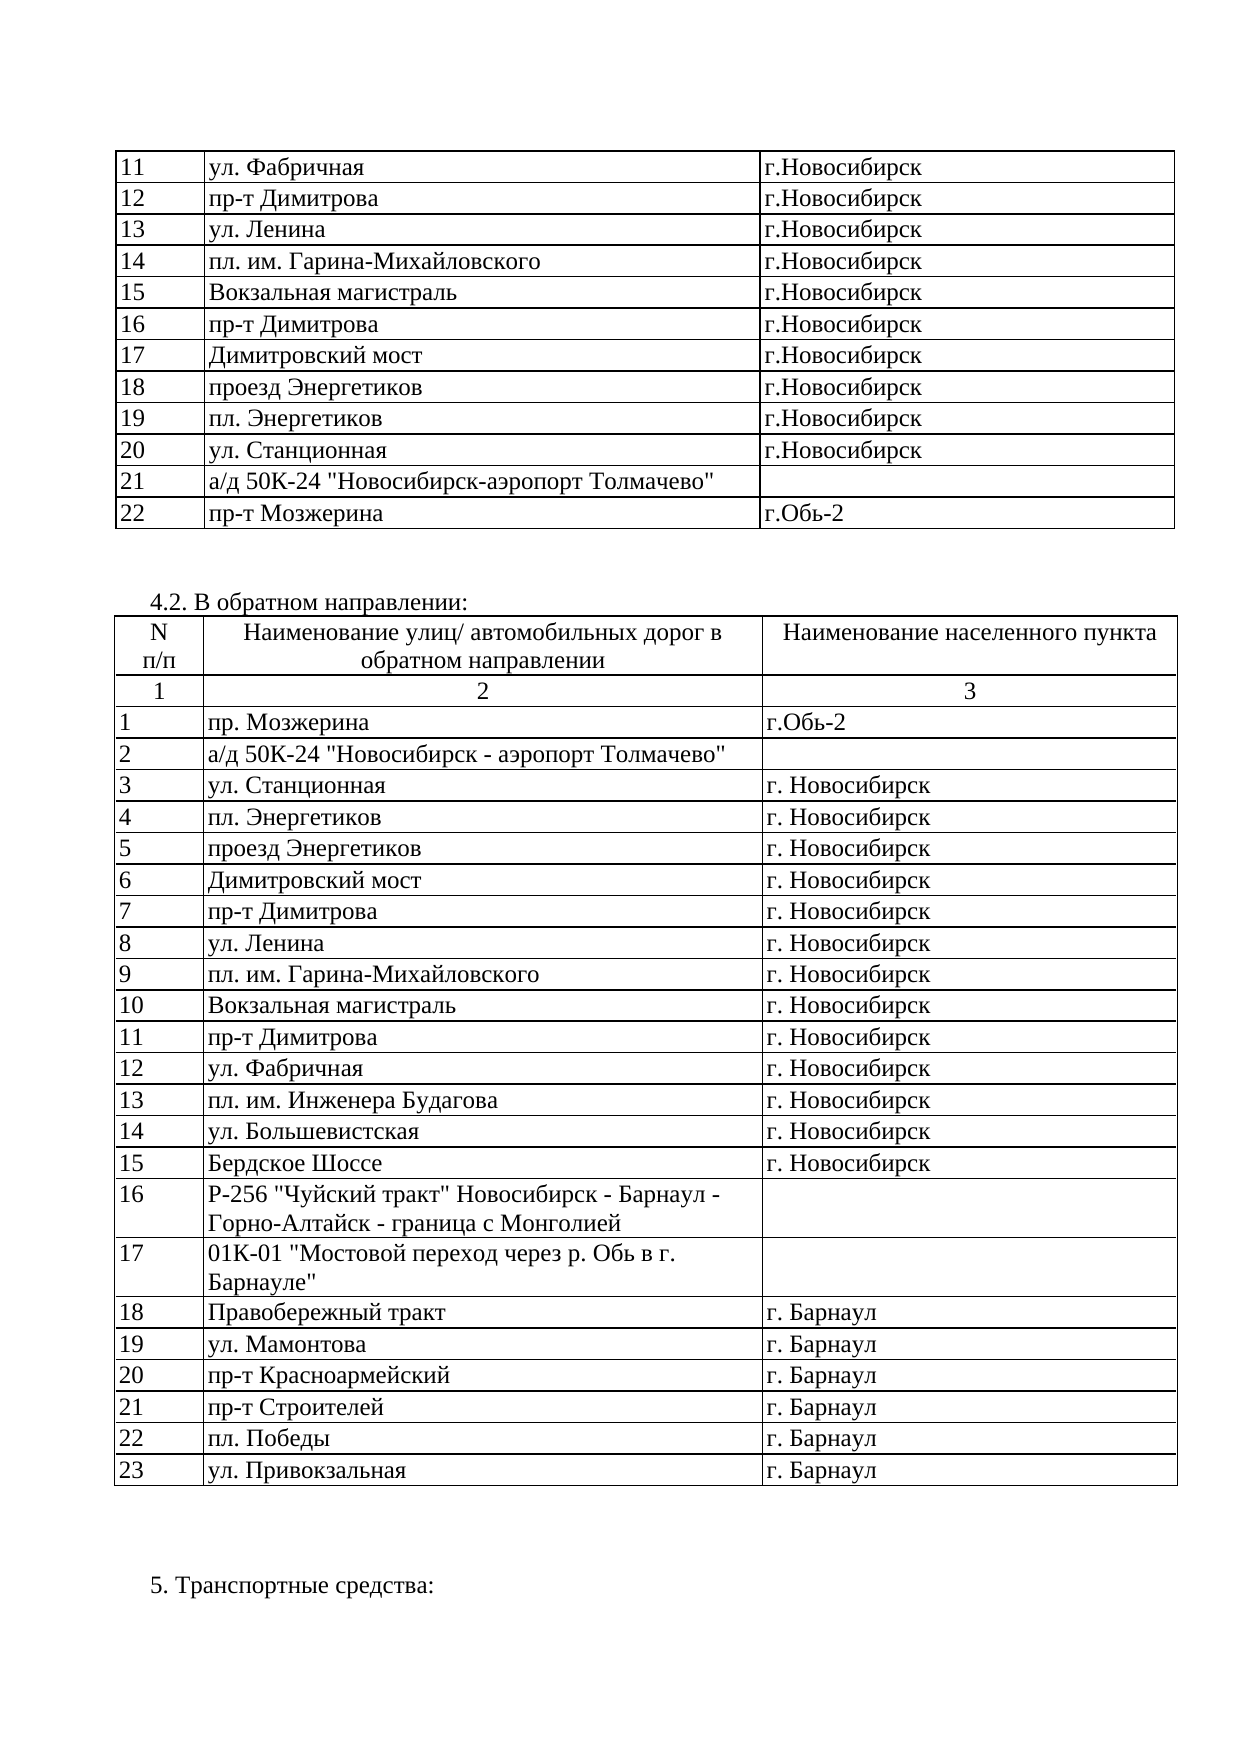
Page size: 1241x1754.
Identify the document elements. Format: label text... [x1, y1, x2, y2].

table_cell г. Новосибирск [763, 1146, 1177, 1178]
table_cell 20 [115, 1360, 203, 1390]
table_cell 18 [115, 1297, 203, 1327]
table_cell ул. Фабричная [204, 1053, 762, 1083]
table_cell 10 [115, 990, 203, 1020]
table_cell г. Новосибирск [763, 863, 1177, 894]
table_cell 6 [115, 864, 203, 894]
table_cell 1 [115, 675, 203, 706]
table_cell 17 [115, 1238, 203, 1296]
table_cell пр-т Строителей [204, 1392, 762, 1422]
table_cell Правобережный тракт [204, 1297, 762, 1327]
table_cell 17 [117, 340, 204, 370]
table_cell ул. Ленина [204, 928, 762, 957]
table_cell г.Новосибирск [761, 152, 1174, 181]
table_header Наименование населенного пункта [763, 617, 1177, 674]
table_cell 14 [117, 246, 204, 276]
table_cell г. Новосибирск [763, 832, 1177, 863]
table_cell ул. Станционная [204, 770, 762, 800]
table_cell Р-256 "Чуйский тракт" Новосибирск - Барнаул - Горно-Алтайск - граница с Монголией [204, 1179, 762, 1237]
table_cell ул. Мамонтова [204, 1329, 762, 1359]
table_cell Вокзальная магистраль [204, 991, 762, 1020]
table_cell г. Барнаул [763, 1296, 1177, 1327]
table_cell г. Новосибирск [763, 958, 1177, 989]
table_cell г. Барнаул [763, 1422, 1177, 1453]
table_cell пр-т Мозжерина [205, 498, 759, 527]
table_cell 11 [115, 1021, 203, 1052]
table_cell 21 [117, 466, 204, 496]
table_cell 14 [115, 1116, 203, 1146]
table_cell 13 [115, 1084, 203, 1115]
table_cell пр-т Димитрова [204, 1022, 762, 1052]
table_cell Вокзальная магистраль [205, 277, 759, 307]
table_cell 20 [117, 435, 204, 464]
table_cell 12 [115, 1053, 203, 1083]
table_cell [763, 1178, 1177, 1237]
table_cell г.Новосибирск [761, 246, 1174, 276]
table_cell [763, 737, 1177, 769]
table_cell 01К-01 "Мостовой переход через р. Обь в г. Барнауле" [204, 1238, 762, 1296]
table_cell г. Барнаул [763, 1327, 1177, 1359]
table_cell г.Обь-2 [761, 498, 1174, 527]
table_cell 15 [115, 1147, 203, 1178]
table_cell г.Новосибирск [761, 309, 1174, 339]
table_cell пл. им. Гарина-Михайловского [204, 959, 762, 989]
table_cell г. Барнаул [763, 1390, 1177, 1422]
table_cell пл. им. Гарина-Михайловского [205, 246, 759, 276]
table_cell 1 [115, 707, 203, 737]
table_cell г.Новосибирск [761, 372, 1174, 402]
table_cell г.Новосибирск [761, 340, 1174, 370]
table_cell пр. Мозжерина [204, 707, 762, 737]
table_cell 2 [204, 676, 762, 706]
table_cell проезд Энергетиков [205, 372, 759, 402]
table_cell г. Новосибирск [763, 1020, 1177, 1052]
table_cell 16 [117, 309, 204, 339]
table_cell г.Обь-2 [763, 706, 1177, 737]
table_cell 2 [115, 738, 203, 769]
table_cell пр-т Димитрова [204, 896, 762, 926]
table_cell 19 [115, 1328, 203, 1359]
table_cell 3 [763, 674, 1177, 706]
table_cell 7 [115, 896, 203, 926]
table_cell а/д 50К-24 "Новосибирск - аэропорт Толмачево" [204, 739, 762, 769]
table_cell [761, 466, 1174, 496]
table_cell г.Новосибирск [761, 435, 1174, 464]
text 5. Транспортные средства: [150, 1570, 1090, 1599]
table_cell 9 [115, 959, 203, 989]
table_cell ул. Ленина [205, 215, 759, 244]
table_cell Димитровский мост [204, 865, 762, 894]
table_cell пл. им. Инженера Будагова [204, 1085, 762, 1115]
table_cell 19 [117, 403, 204, 433]
table_cell пл. Энергетиков [204, 802, 762, 832]
table_cell 12 [117, 183, 204, 213]
table_cell г. Новосибирск [763, 1052, 1177, 1083]
table_cell 22 [115, 1423, 203, 1453]
table_cell 13 [117, 215, 204, 244]
table_cell 3 [115, 770, 203, 800]
table_cell 21 [115, 1391, 203, 1422]
table_cell г. Новосибирск [763, 895, 1177, 926]
table_cell пл. Энергетиков [205, 403, 759, 433]
table_cell г. Барнаул [763, 1453, 1177, 1484]
table_cell пр-т Димитрова [205, 183, 759, 213]
table_cell г. Новосибирск [763, 926, 1177, 957]
table_cell Бердское Шоссе [204, 1148, 762, 1178]
table_cell 5 [115, 833, 203, 863]
table_cell пр-т Красноармейский [204, 1360, 762, 1390]
table_header Наименование улиц/ автомобильных дорог в обратном направлении [204, 617, 762, 674]
table_cell г. Новосибирск [763, 1115, 1177, 1146]
table_cell г.Новосибирск [761, 183, 1174, 213]
table_cell Димитровский мост [205, 340, 759, 370]
table_cell ул. Большевистская [204, 1116, 762, 1146]
table_cell [763, 1237, 1177, 1296]
table_cell 8 [115, 927, 203, 957]
table_cell ул. Фабричная [205, 152, 759, 181]
table_cell 11 [117, 152, 204, 181]
table_cell г.Новосибирск [761, 215, 1174, 244]
table_cell г. Новосибирск [763, 1083, 1177, 1115]
table_cell пл. Победы [204, 1423, 762, 1453]
table_cell 18 [117, 372, 204, 402]
table_cell г. Новосибирск [763, 769, 1177, 800]
table_cell а/д 50К-24 "Новосибирск-аэропорт Толмачево" [205, 466, 759, 496]
table_cell г. Новосибирск [763, 800, 1177, 832]
table_cell 16 [115, 1179, 203, 1237]
text 4.2. В обратном направлении: [150, 587, 1090, 615]
table_cell г.Новосибирск [761, 277, 1174, 307]
table_cell проезд Энергетиков [204, 833, 762, 863]
table_cell ул. Станционная [205, 435, 759, 464]
table_cell 22 [117, 498, 204, 527]
table_cell г. Барнаул [763, 1359, 1177, 1390]
table_cell 23 [115, 1454, 203, 1484]
table_cell г.Новосибирск [761, 403, 1174, 433]
table_cell г. Новосибирск [763, 989, 1177, 1020]
table_cell ул. Привокзальная [204, 1455, 762, 1484]
table_cell 4 [115, 801, 203, 832]
table_cell 15 [117, 277, 204, 307]
table_header N п/п [115, 617, 203, 674]
table_cell пр-т Димитрова [205, 309, 759, 339]
